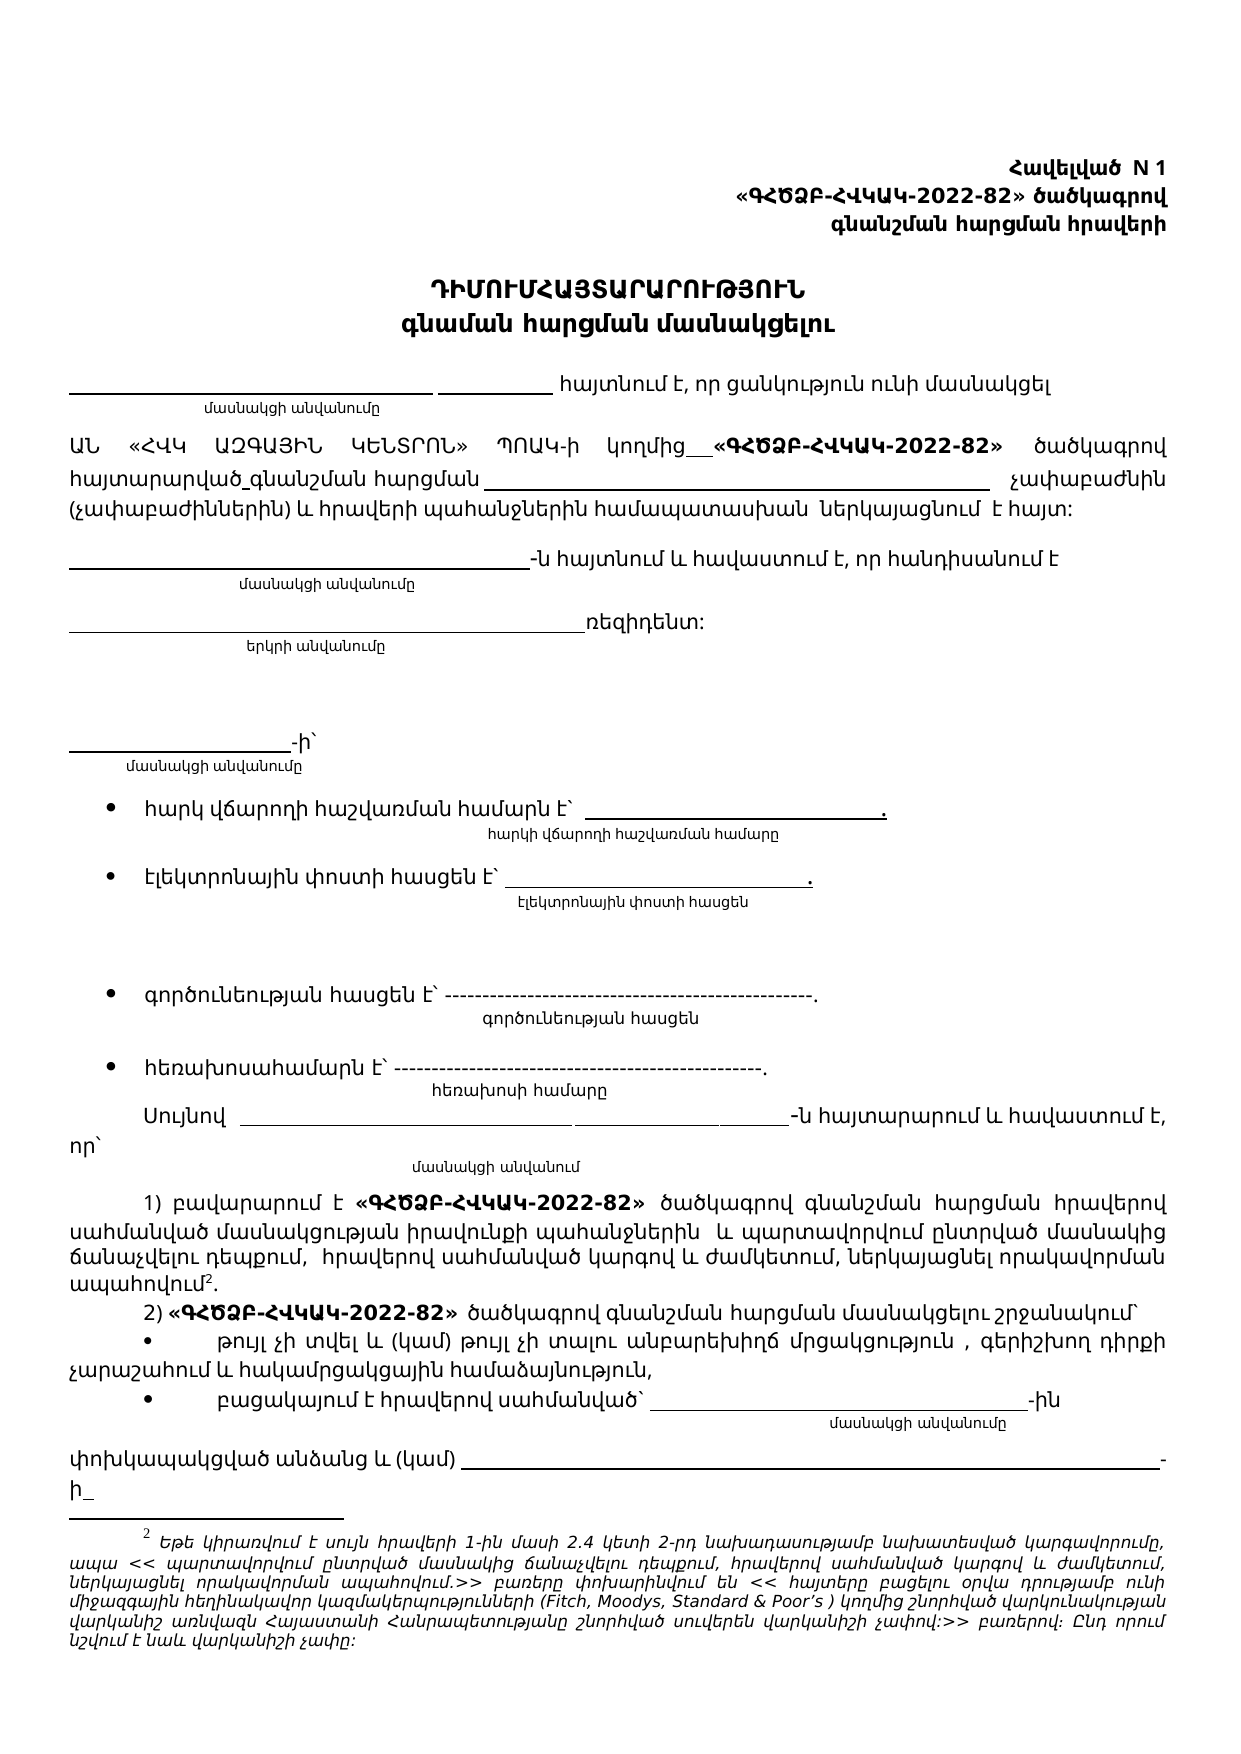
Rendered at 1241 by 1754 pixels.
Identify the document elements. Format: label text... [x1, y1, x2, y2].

text 1) բավարարում է «ԳՀԾՁԲ-ՀՎԿԱԿ-2022-82» ծածկագրով գնանշման հարցման հրավերով սահմանված մասնակցության իրավունքի պահանջներին և պարտավորվում ընտրված մասնակից ճանաչվելու դեպքում, հրավերով սահմանված կարգով և ժամկետում, ներկայացնել որակավորման ապահովում. [69, 1188, 1167, 1298]
text 2) «ԳՀԾՁԲ-ՀՎԿԱԿ-2022-82» ծածկագրով գնանշման հարցման մասնակցելու շրջանակում` [69, 1298, 1167, 1326]
text հարկի վճարողի հաշվառման համարը [69, 824, 1167, 858]
text գործունեության հասցեն [69, 1009, 1167, 1028]
text -ի՝ [69, 727, 1167, 756]
text -ն հայտնում և հավաստում է, որ հանդիսանում է [69, 539, 1167, 573]
list հեռախոսահամարն է՝ -------------------------------------------------. [107, 1053, 1167, 1081]
text մասնակցի անվանումը [69, 397, 1167, 431]
text Հավելված N 1 [69, 153, 1167, 181]
text ռեզիդենտ: [69, 607, 1167, 636]
text էլեկտրոնային փոստի հասցեն [69, 892, 1167, 926]
text մասնակցի անվանումը [69, 1414, 1167, 1444]
text «ԳՀԾՁԲ-ՀՎԿԱԿ-2022-82» ծածկագրով [69, 181, 1167, 209]
list հարկ վճարողի հաշվառման համարն է` . [107, 790, 1167, 824]
text ԱՆ «ՀՎԿ ԱԶԳԱՅԻՆ ԿԵՆՏՐՈՆ» ՊՈԱԿ-ի կողմից «ԳՀԾՁԲ-ՀՎԿԱԿ-2022-82» ծածկագրով հայտարարված գնանշման հարցման չափաբաժնին (չափաբաժիններին) և հրավերի պահանջներին համապատասխան ներկայացնում է հայտ: [69, 431, 1167, 522]
text հայտնում է, որ ցանկություն ունի մասնակցել [69, 369, 1167, 397]
text հեռախոսի համարը [69, 1081, 1167, 1101]
text մասնակցի անվանումը [69, 756, 1167, 790]
text մասնակցի անվանում [69, 1159, 1167, 1188]
text Սույնով -ն հայտարարում և հավաստում է, որ՝ [69, 1101, 1167, 1159]
text ԴԻՄՈՒՄՀԱՅՏԱՐԱՐՈՒԹՅՈՒՆ [69, 272, 1167, 306]
list էլեկտրոնային փոստի հասցեն է` . [107, 858, 1167, 892]
list բացակայում է հրավերով սահմանված` -ին [69, 1383, 1167, 1414]
list թույլ չի տվել և (կամ) թույլ չի տալու անբարեխիղճ մրցակցություն , գերիշխող դիրքի չարաշահում և հակամրցակցային համաձայնություն, [69, 1326, 1167, 1383]
text փոխկապակցված անձանց և (կամ) -ի [69, 1444, 1167, 1503]
subtitle գնաման հարցման մասնակցելու [69, 306, 1167, 340]
text մասնակցի անվանումը [69, 573, 1167, 607]
text երկրի անվանումը [69, 636, 1167, 670]
list գործունեության հասցեն է՝ -------------------------------------------------. [107, 981, 1167, 1009]
text գնանշման հարցման հրավերի [69, 209, 1167, 238]
